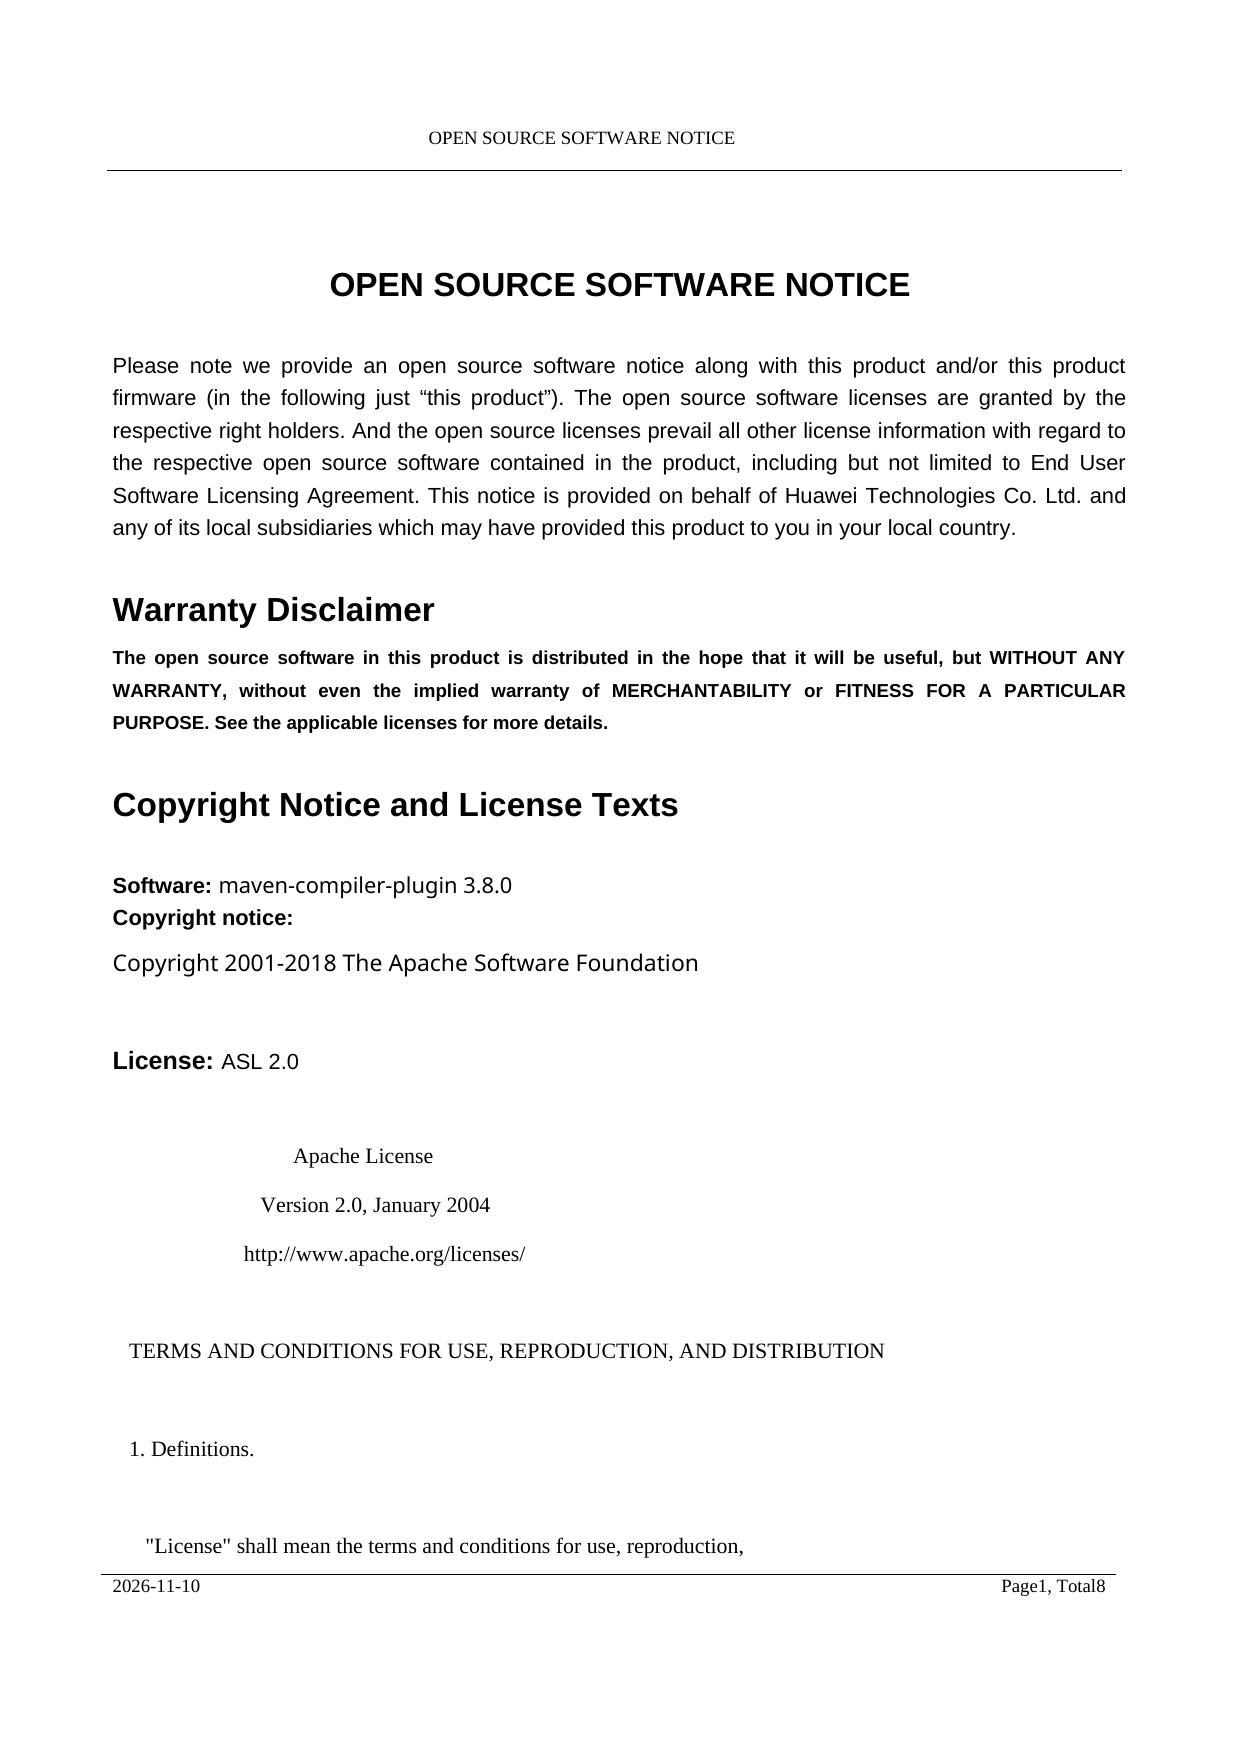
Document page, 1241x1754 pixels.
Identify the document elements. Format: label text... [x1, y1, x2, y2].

text Software: maven-compiler-plugin 3.8.0 [112, 869, 1128, 901]
text OPEN SOURCE SOFTWARE NOTICE [112, 251, 1128, 316]
text Copyright 2001-2018 The Apache Software Foundation [112, 947, 1128, 1028]
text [112, 1091, 1128, 1562]
text The open source software in this product is distributed in the hope that it will be useful, but WITHOUT ANY WARRANTY, without even the implied warranty of MERCHANTABILITY or FITNESS FOR A PARTICULAR PURPOSE. See the applicable licenses for more details. [112, 641, 1128, 739]
text Warranty Disclaimer [112, 576, 1128, 641]
text Copyright Notice and License Texts [112, 771, 1128, 836]
text License: ASL 2.0 [112, 1044, 1128, 1077]
text Please note we provide an open source software notice along with this product and/or this product firmware (in the following just “this product”). The open source software licenses are granted by the respective right holders. And the open source licenses prevail all other license information with regard to the respective open source software contained in the product, including but not limited to End User Software Licensing Agreement. This notice is provided on behalf of Huawei Technologies Co. Ltd. and any of its local subsidiaries which may have provided this product to you in your local country. [112, 349, 1128, 544]
text Copyright notice: [112, 901, 1128, 934]
